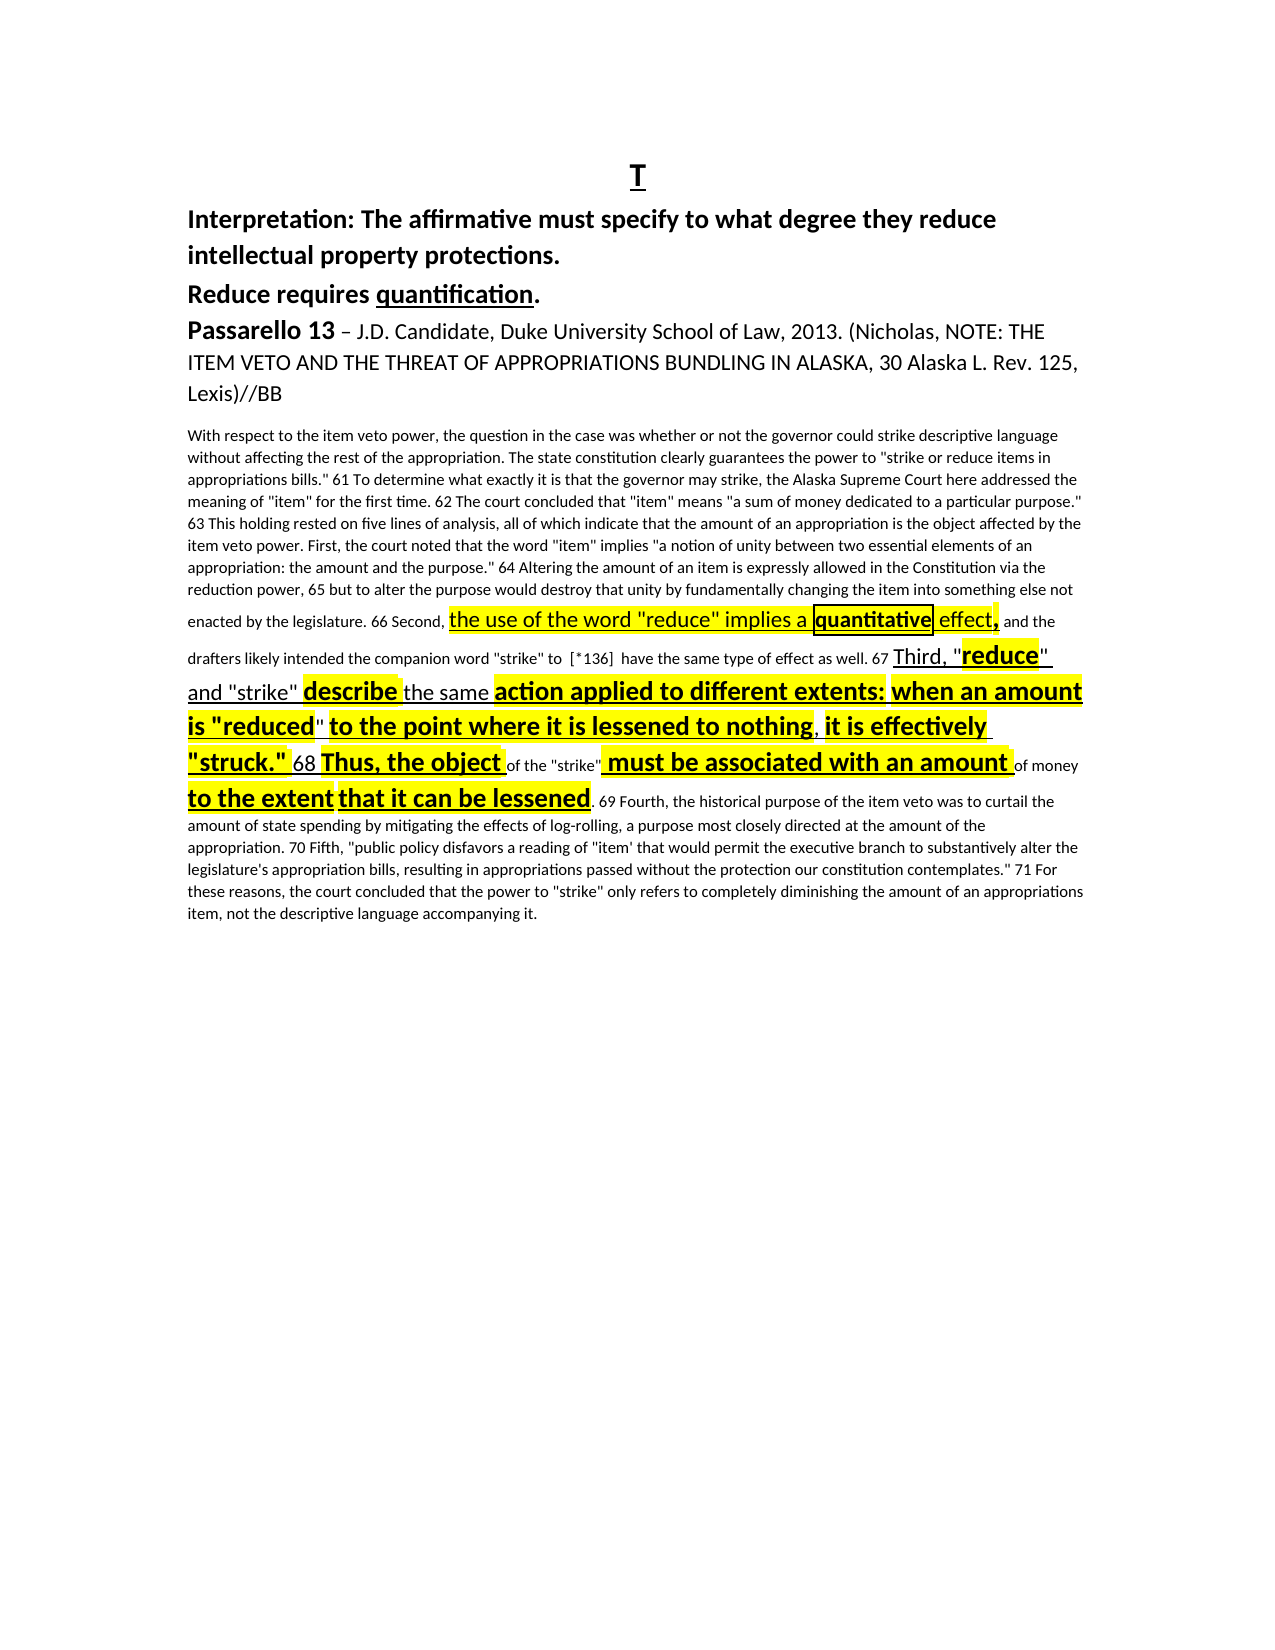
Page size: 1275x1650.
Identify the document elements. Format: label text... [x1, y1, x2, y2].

subtitle Interpretation: The affirmative must specify to what degree they reduce intellectual property protections. [187, 202, 1087, 271]
subtitle T [187, 154, 1087, 195]
text Passarello 13 – J.D. Candidate, Duke University School of Law, 2013. (Nicholas, NOTE: THE ITEM VETO AND THE THREAT OF APPROPRIATIONS BUNDLING IN ALASKA, 30 Alaska L. Rev. 125, Lexis)//BB [187, 313, 1087, 407]
text With respect to the item veto power, the question in the case was whether or not the governor could strike descriptive language without affecting the rest of the appropriation. The state constitution clearly guarantees the power to "strike or reduce items in appropriations bills." 61 To determine what exactly it is that the governor may strike, the Alaska Supreme Court here addressed the meaning of "item" for the first time. 62 The court concluded that "item" means "a sum of money dedicated to a particular purpose." 63 This holding rested on five lines of analysis, all of which indicate that the amount of an appropriation is the object affected by the item veto power. First, the court noted that the word "item" implies "a notion of unity between two essential elements of an appropriation: the amount and the purpose." 64 Altering the amount of an item is expressly allowed in the Constitution via the reduction power, 65 but to alter the purpose would destroy that unity by fundamentally changing the item into something else not enacted by the legislature. 66 Second, the use of the word "reduce" implies a quantitative effect, and the drafters likely intended the companion word "strike" to [*136] have the same type of effect as well. 67 Third, "reduce" and "strike" describe the same action applied to different extents: when an amount is "reduced" to the point where it is lessened to nothing, it is effectively "struck." 68 Thus, the object of the "strike" must be associated with an amount of money to the extent that it can be lessened. 69 Fourth, the historical purpose of the item veto was to curtail the amount of state spending by mitigating the effects of log-rolling, a purpose most closely directed at the amount of the appropriation. 70 Fifth, "public policy disfavors a reading of "item' that would permit the executive branch to substantively alter the legislature's appropriation bills, resulting in appropriations passed without the protection our constitution contemplates." 71 For these reasons, the court concluded that the power to "strike" only refers to completely diminishing the amount of an appropriations item, not the descriptive language accompanying it. [187, 426, 1087, 923]
subtitle Reduce requires quantification. [187, 278, 1087, 311]
